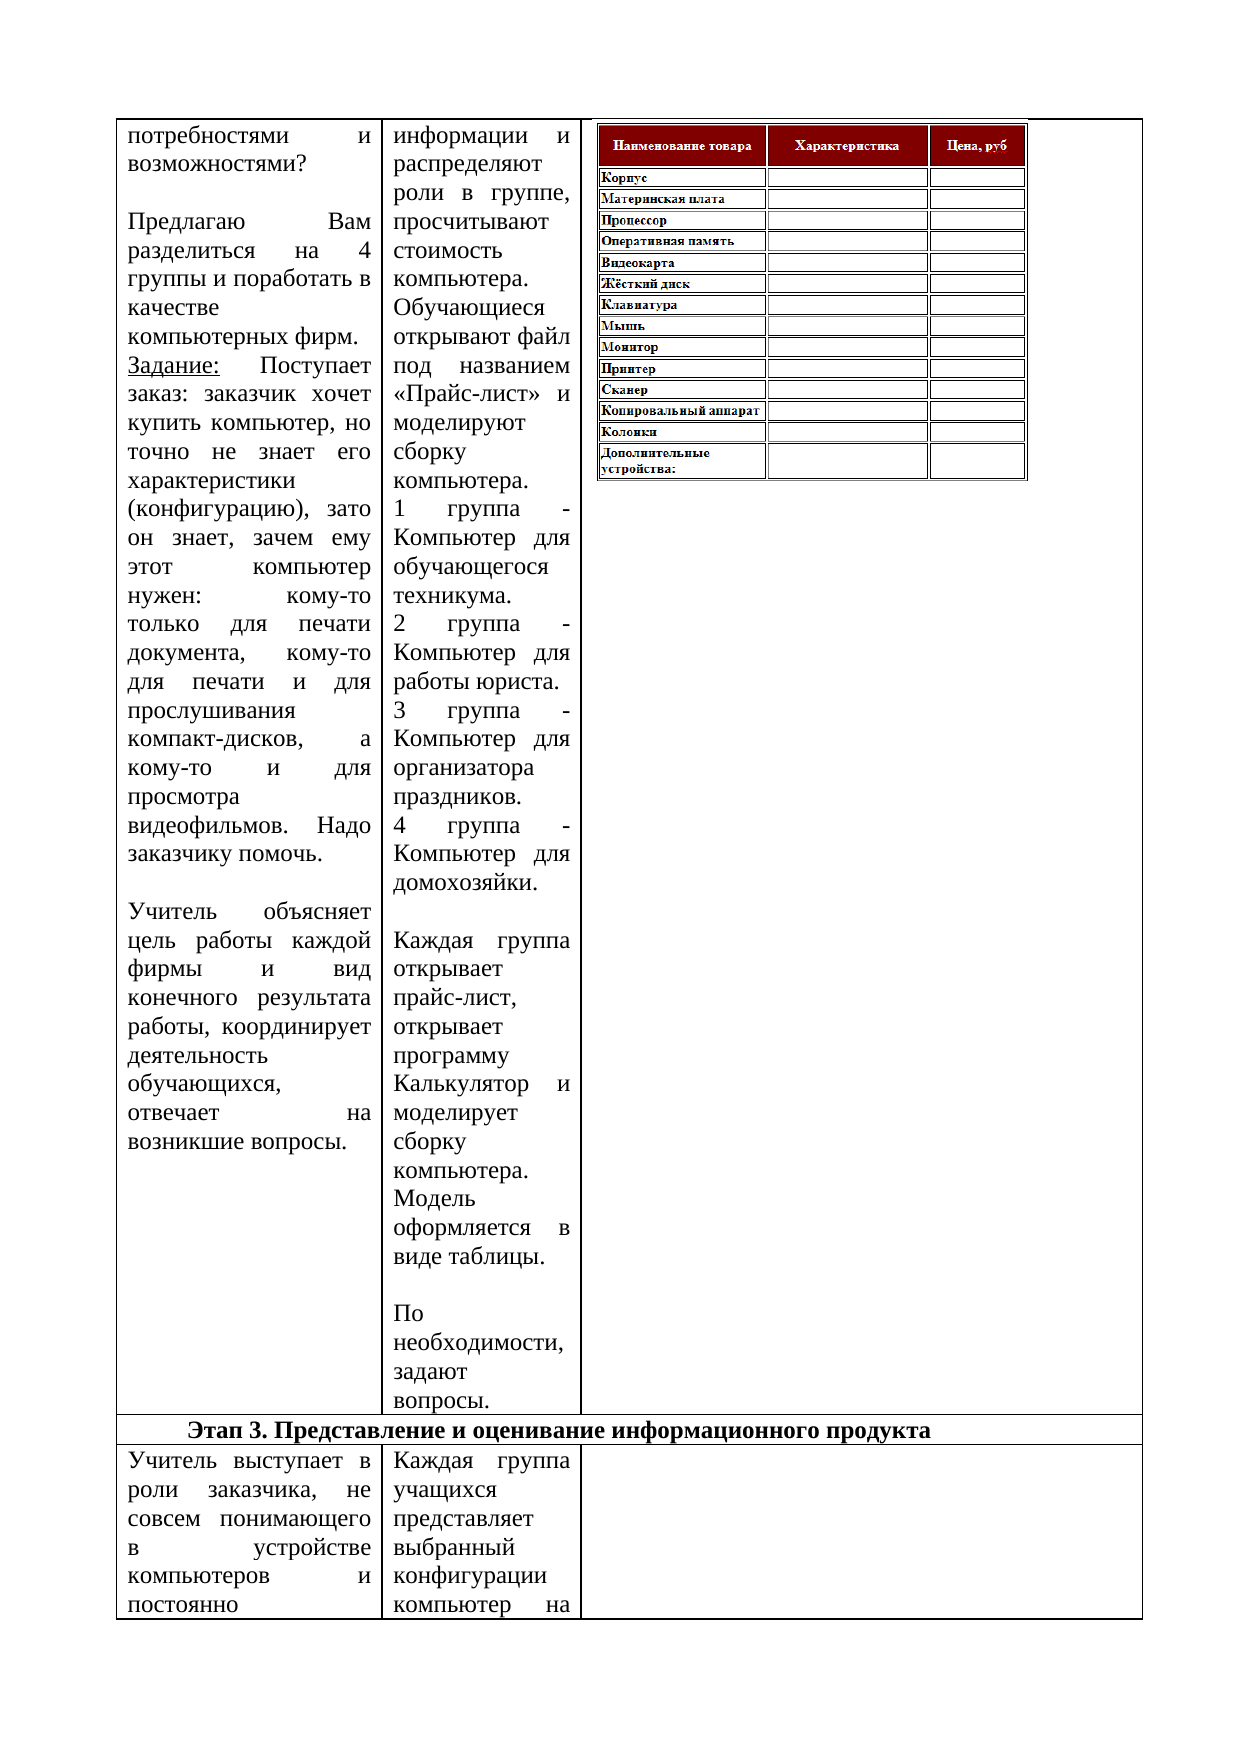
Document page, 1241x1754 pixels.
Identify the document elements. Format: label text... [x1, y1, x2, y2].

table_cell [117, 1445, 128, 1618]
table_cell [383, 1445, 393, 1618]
table_cell [582, 1445, 1142, 1618]
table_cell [383, 120, 580, 1413]
picture [592, 119, 1028, 481]
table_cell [582, 120, 1142, 1413]
table_cell Этап 3. Представление и оценивание информационного продукта [117, 1415, 1142, 1444]
